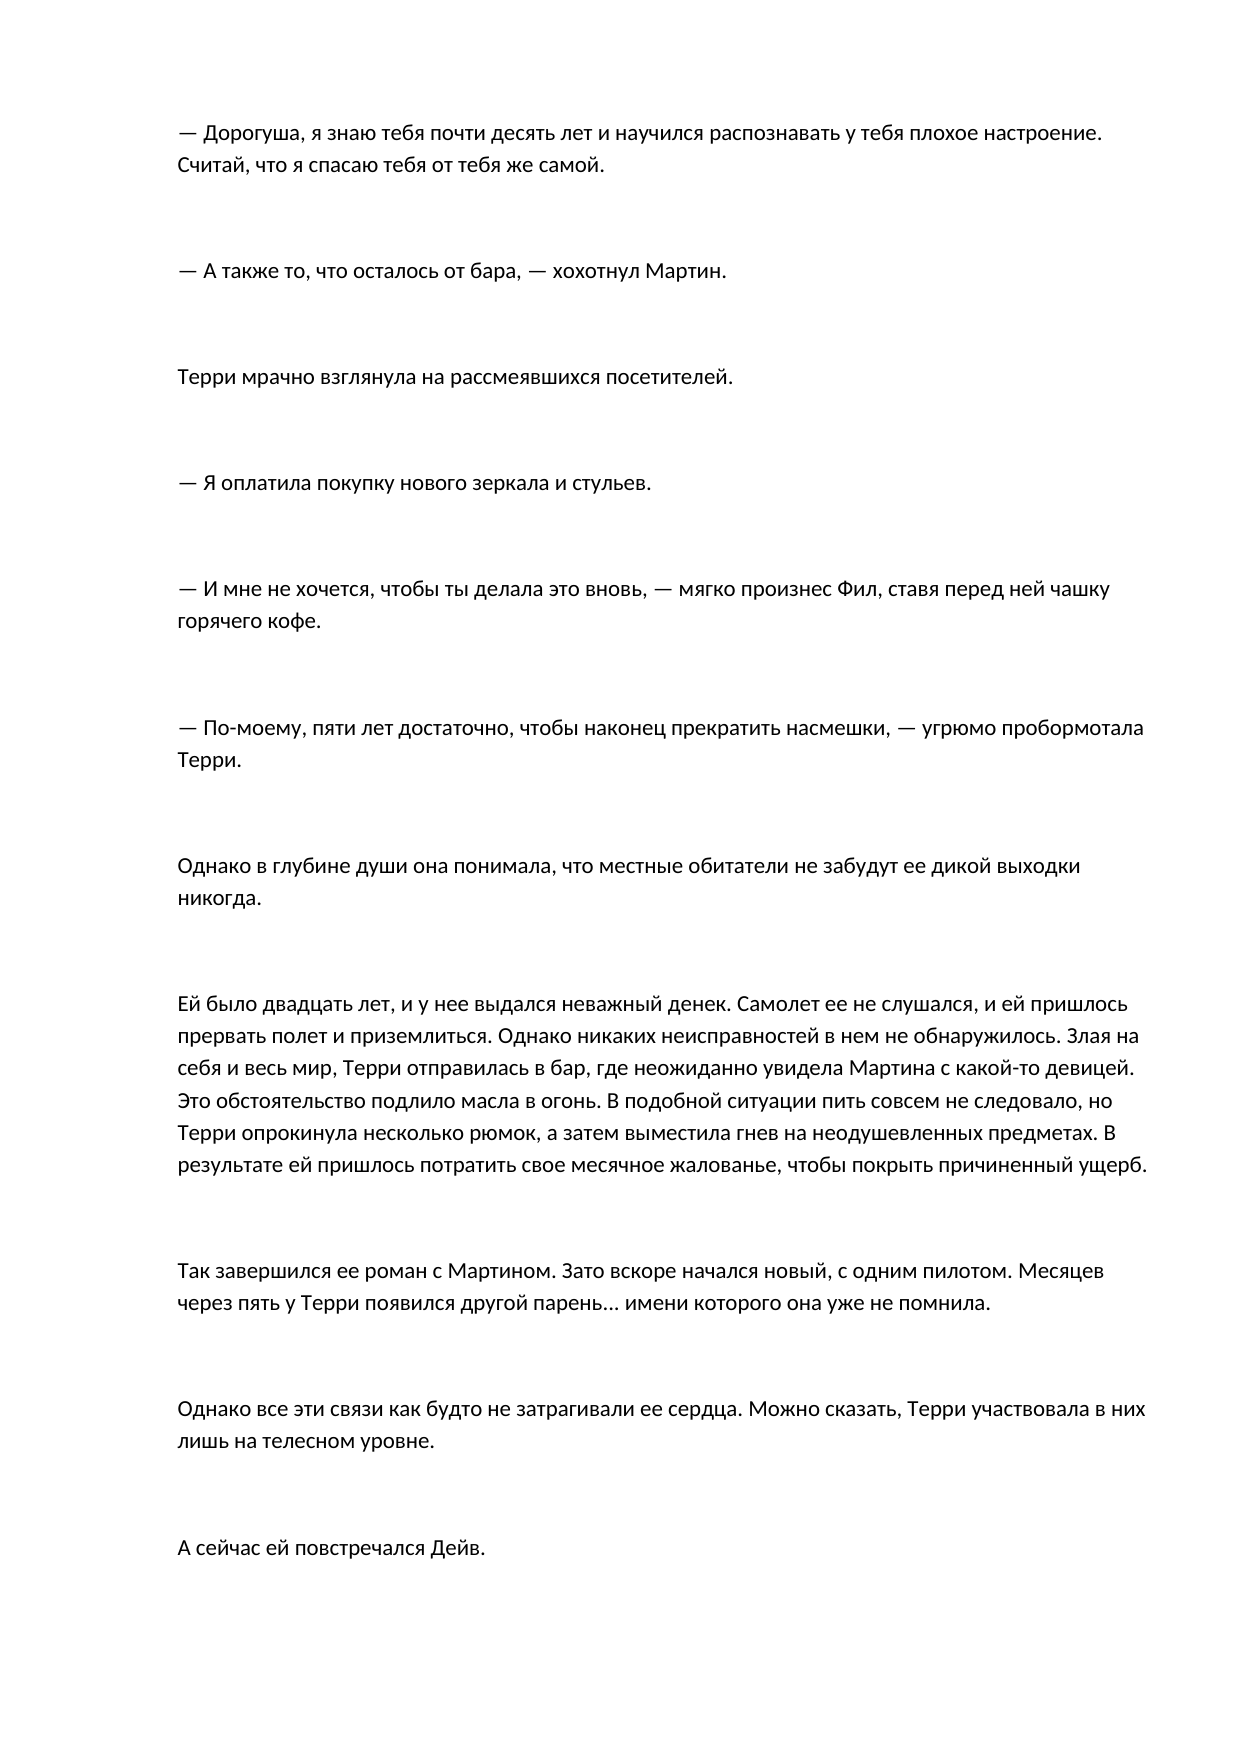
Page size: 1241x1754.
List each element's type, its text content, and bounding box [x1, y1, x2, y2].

text Однако в глубине души она понимала, что местные обитатели не забудут ее дикой выходки никогда. [177, 851, 1152, 911]
text А сейчас ей повстречался Дейв. [177, 1533, 1152, 1561]
text — А также то, что осталось от бара, — хохотнул Мартин. [177, 256, 1152, 284]
text Ей было двадцать лет, и у нее выдался неважный денек. Самолет ее не слушался, и ей пришлось прервать полет и приземлиться. Однако никаких неисправностей в нем не обнаружилось. Злая на себя и весь мир, Терри отправилась в бар, где неожиданно увидела Мартина с какой-то девицей. Это обстоятельство подлило масла в огонь. В подобной ситуации пить совсем не следовало, но Терри опрокинула несколько рюмок, а затем выместила гнев на неодушевленных предметах. В результате ей пришлось потратить свое месячное жалованье, чтобы покрыть причиненный ущерб. [177, 989, 1152, 1178]
text Так завершился ее роман с Мартином. Зато вскоре начался новый, с одним пилотом. Месяцев через пять у Терри появился другой парень... имени которого она уже не помнила. [177, 1256, 1152, 1316]
text — Дорогуша, я знаю тебя почти десять лет и научился распознавать у тебя плохое настроение. Считай, что я спасаю тебя от тебя же самой. [177, 118, 1152, 178]
text — По-моему, пяти лет достаточно, чтобы наконец прекратить насмешки, — угрюмо пробормотала Терри. [177, 713, 1152, 773]
text — Я оплатила покупку нового зеркала и стульев. [177, 468, 1152, 496]
text Терри мрачно взглянула на рассмеявшихся посетителей. [177, 362, 1152, 390]
text — И мне не хочется, чтобы ты делала это вновь, — мягко произнес Фил, ставя перед ней чашку горячего кофе. [177, 574, 1152, 635]
text Однако все эти связи как будто не затрагивали ее сердца. Можно сказать, Терри участвовала в них лишь на телесном уровне. [177, 1394, 1152, 1454]
